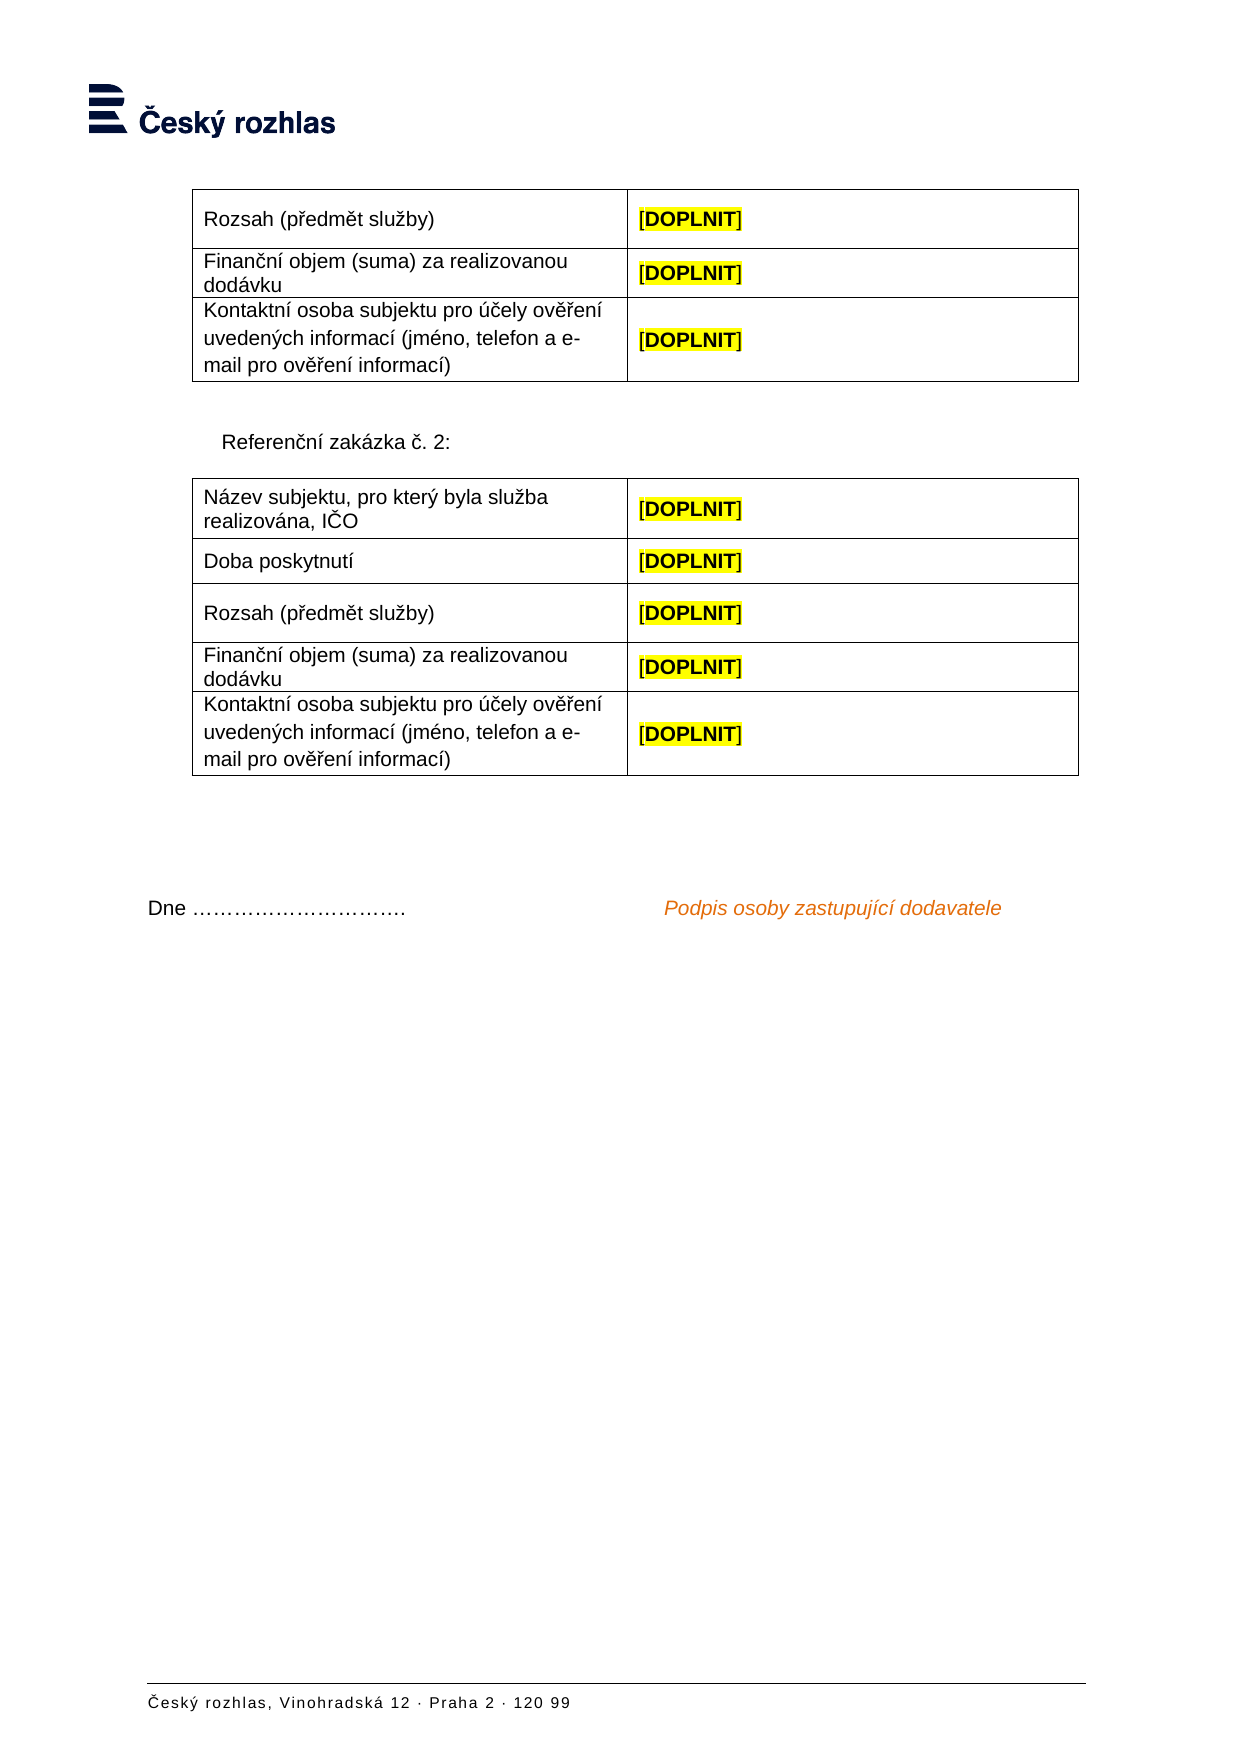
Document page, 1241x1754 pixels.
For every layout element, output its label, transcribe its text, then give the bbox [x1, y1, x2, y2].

table_cell Doba poskytnutí [193, 539, 627, 583]
table_cell [DOPLNIT] [628, 539, 1078, 583]
table_cell [DOPLNIT] [628, 298, 1078, 381]
table_cell Finanční objem (suma) za realizovanou dodávku [193, 643, 627, 691]
text Dne …………………………. Podpis osoby zastupující dodavatele [148, 896, 1092, 920]
table_cell [DOPLNIT] [628, 190, 1078, 248]
picture [89, 84, 335, 138]
table_cell Finanční objem (suma) za realizovanou dodávku [193, 249, 627, 297]
table_header Název subjektu, pro který byla služba realizována, IČO [193, 479, 627, 538]
table_cell [DOPLNIT] [628, 249, 1078, 297]
table_cell Rozsah (předmět služby) [193, 584, 627, 642]
table_cell [DOPLNIT] [628, 584, 1078, 642]
table_cell Kontaktní osoba subjektu pro účely ověření uvedených informací (jméno, telefon a e-mail pro ověření informací) [193, 692, 627, 775]
table_cell [DOPLNIT] [628, 643, 1078, 691]
table_cell Rozsah (předmět služby) [193, 190, 627, 248]
table_header [DOPLNIT] [628, 479, 1078, 538]
table_cell [DOPLNIT] [628, 692, 1078, 775]
table_cell Kontaktní osoba subjektu pro účely ověření uvedených informací (jméno, telefon a e-mail pro ověření informací) [193, 298, 627, 381]
list Referenční zakázka č. 2: [221, 430, 1092, 454]
